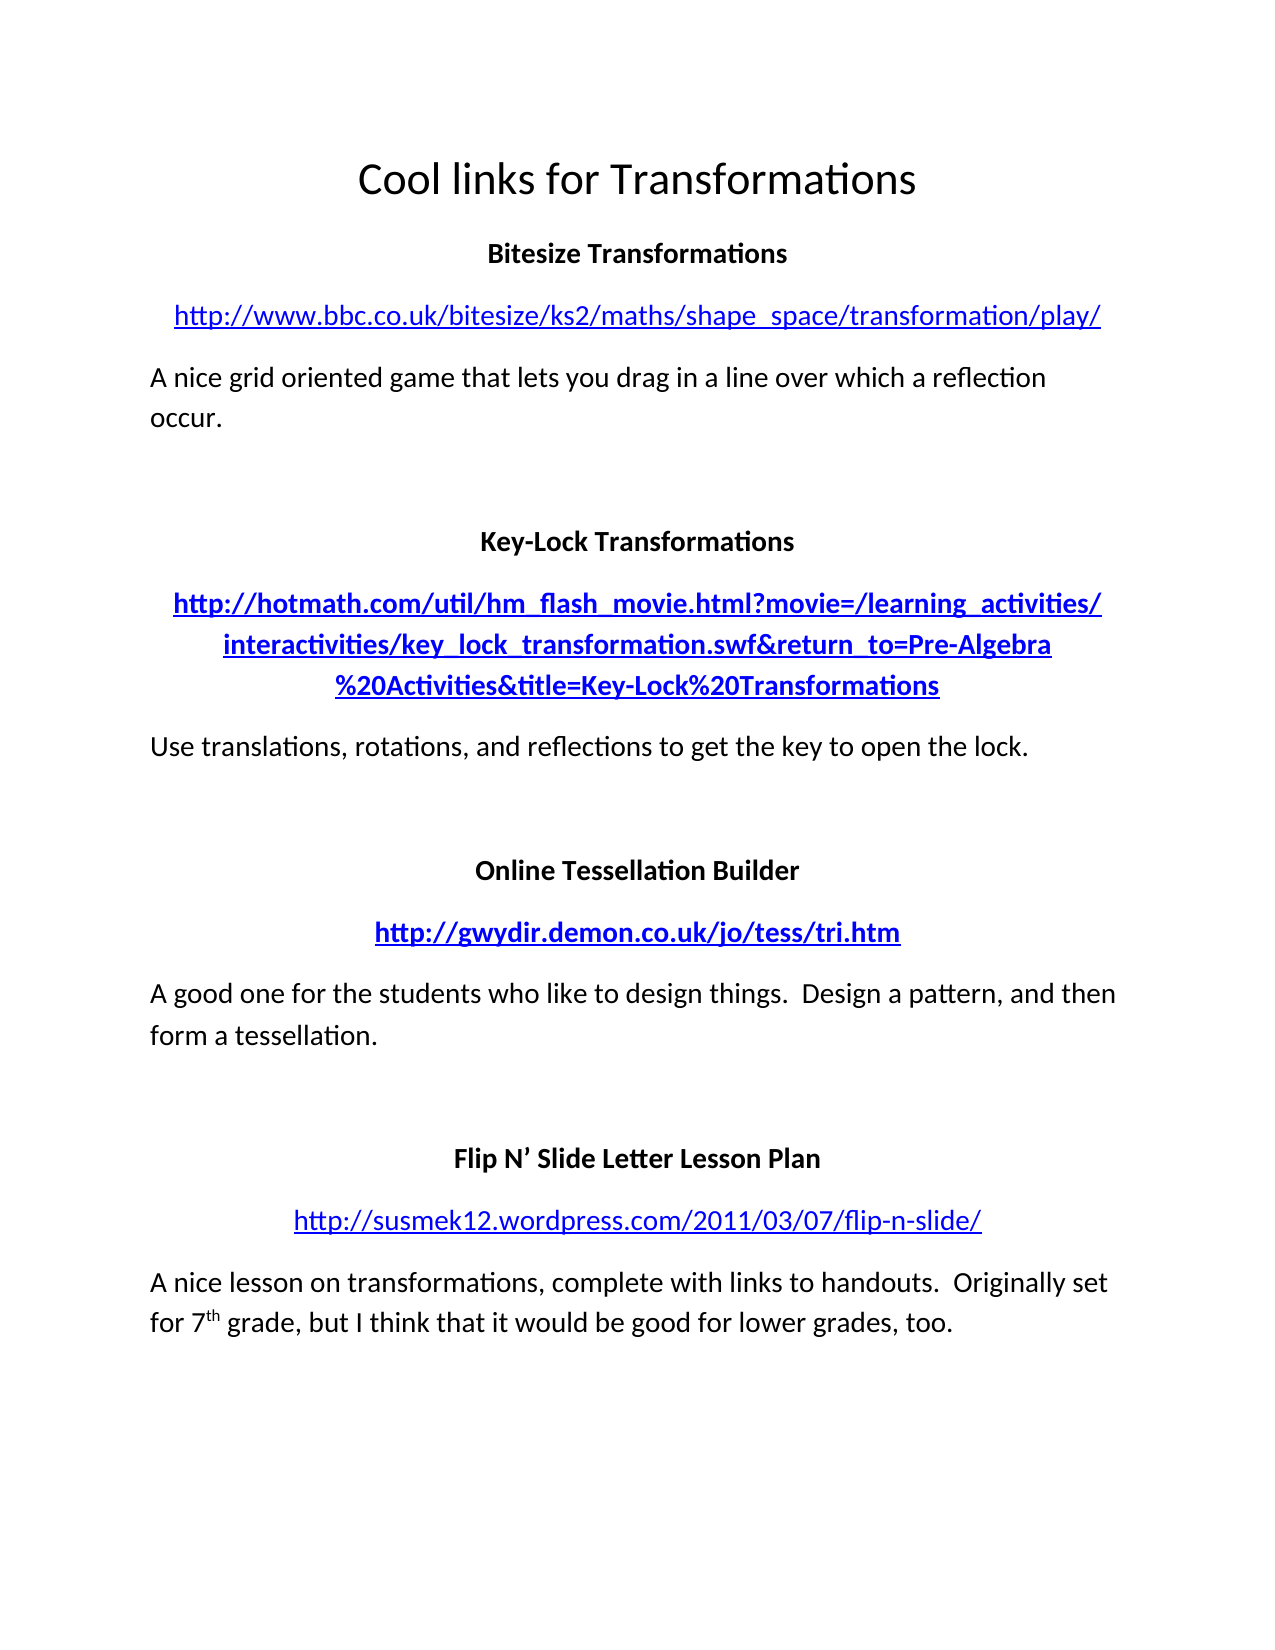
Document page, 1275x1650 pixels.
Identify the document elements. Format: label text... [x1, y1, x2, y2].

text http://susmek12.wordpress.com/2011/03/07/flip-n-slide/ [150, 1202, 1125, 1237]
text Use translations, rotations, and reflections to get the key to open the lock. [150, 728, 1125, 764]
text http://gwydir.demon.co.uk/jo/tess/tri.htm [150, 914, 1125, 949]
text A nice lesson on transformations, complete with links to handouts. Originally set for 7th grade, but I think that it would be good for lower grades, too. [150, 1264, 1125, 1340]
text Online Tessellation Builder [150, 852, 1125, 888]
text A nice grid oriented game that lets you drag in a line over which a reflection occur. [150, 359, 1125, 435]
text http://hotmath.com/util/hm_flash_movie.html?movie=/learning_activities/interactivities/key_lock_transformation.swf&return_to=Pre-Algebra%20Activities&title=Key-Lock%20Transformations [150, 585, 1125, 702]
text Bitesize Transformations [150, 235, 1125, 271]
text Flip N’ Slide Letter Lesson Plan [150, 1140, 1125, 1176]
text Key-Lock Transformations [150, 523, 1125, 559]
text http://www.bbc.co.uk/bitesize/ks2/maths/shape_space/transformation/play/ [150, 297, 1125, 332]
text A good one for the students who like to design things. Design a pattern, and then form a tessellation. [150, 976, 1125, 1052]
text Cool links for Transformations [150, 150, 1125, 206]
